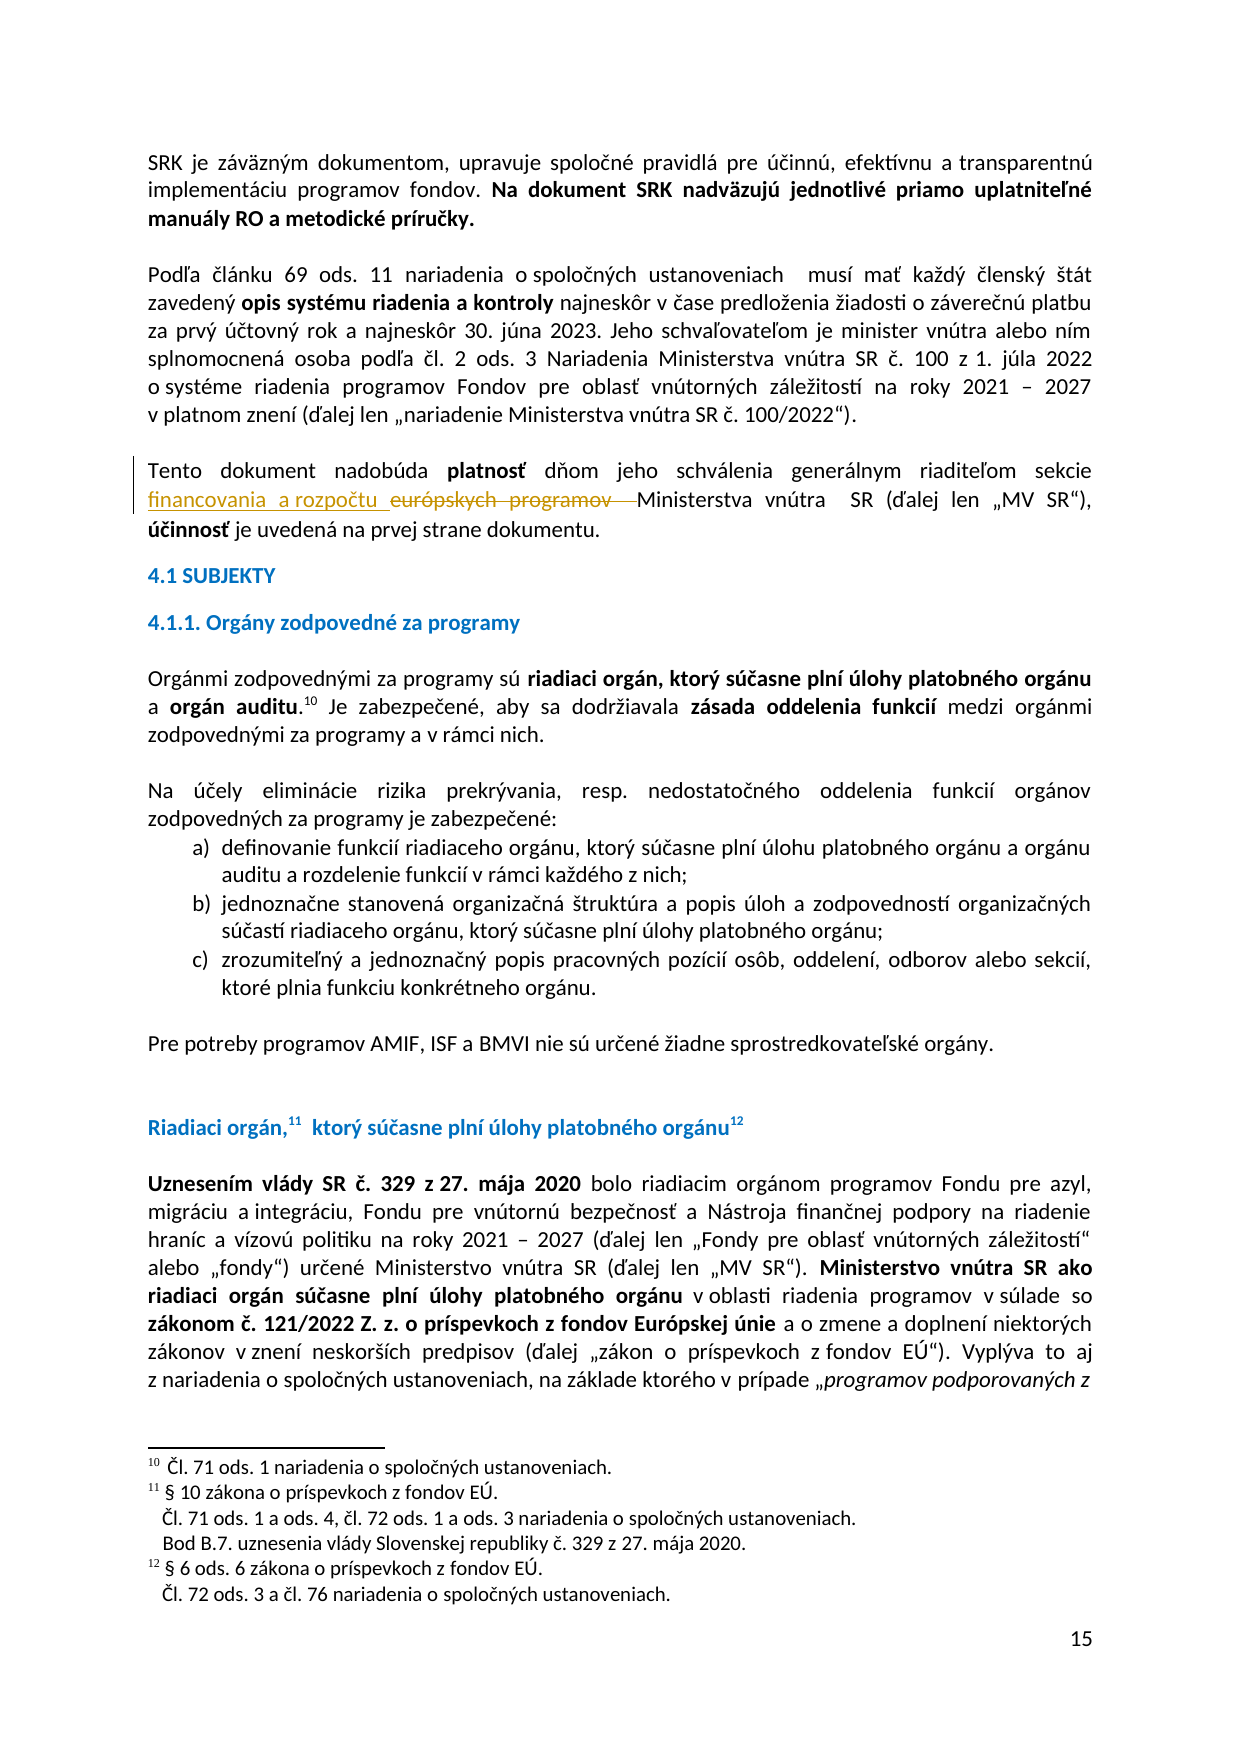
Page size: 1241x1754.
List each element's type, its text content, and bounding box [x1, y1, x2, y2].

text SRK je záväzným dokumentom, upravuje spoločné pravidlá pre účinnú, efektívnu a transparentnú implementáciu programov fondov. Na dokument SRK nadväzujú jednotlivé priamo uplatniteľné manuály RO a metodické príručky. [148, 148, 1093, 232]
text Pre potreby programov AMIF, ISF a BMVI nie sú určené žiadne sprostredkovateľské orgány. [148, 1029, 1093, 1057]
text 4.1 SUBJEKTY [148, 562, 1093, 589]
list zrozumiteľný a jednoznačný popis pracovných pozícií osôb, oddelení, odborov alebo sekcií, ktoré plnia funkciu konkrétneho orgánu. [192, 945, 1093, 1001]
list definovanie funkcií riadiaceho orgánu, ktorý súčasne plní úlohu platobného orgánu a orgánu auditu a rozdelenie funkcií v rámci každého z nich; [192, 833, 1093, 889]
text Tento dokument nadobúda platnosť dňom jeho schválenia generálnym riaditeľom sekcie Ministerstva vnútra SR (ďalej len „MV SR“), účinnosť je uvedená na prvej strane dokumentu. [148, 456, 1093, 543]
list jednoznačne stanovená organizačná štruktúra a popis úloh a zodpovedností organizačných súčastí riadiaceho orgánu, ktorý súčasne plní úlohy platobného orgánu; [192, 889, 1093, 945]
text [148, 1169, 1093, 1393]
text Riadiaci orgán, ktorý súčasne plní úlohy platobného orgánu [148, 1113, 1093, 1141]
text Orgánmi zodpovednými za programy sú riadiaci orgán, ktorý súčasne plní úlohy platobného orgánu a orgán auditu. Je zabezpečené, aby sa dodržiavala zásada oddelenia funkcií medzi orgánmi zodpovednými za programy a v rámci nich. [148, 664, 1093, 748]
text 4.1.1. Orgány zodpovedné za programy [148, 608, 1093, 636]
text Podľa článku 69 ods. 11 nariadenia o spoločných ustanoveniach musí mať každý členský štát zavedený opis systému riadenia a kontroly najneskôr v čase predloženia žiadosti o záverečnú platbu za prvý účtovný rok a najneskôr 30. júna 2023. Jeho schvaľovateľom je minister vnútra alebo ním splnomocnená osoba podľa čl. 2 ods. 3 Nariadenia Ministerstva vnútra SR č. 100 z 1. júla 2022 o systéme riadenia programov Fondov pre oblasť vnútorných záležitostí na roky 2021 – 2027 v platnom znení (ďalej len „nariadenie Ministerstva vnútra SR č. 100/2022“). [148, 260, 1093, 428]
text Na účely eliminácie rizika prekrývania, resp. nedostatočného oddelenia funkcií orgánov zodpovedných za programy je zabezpečené: [148, 777, 1093, 833]
